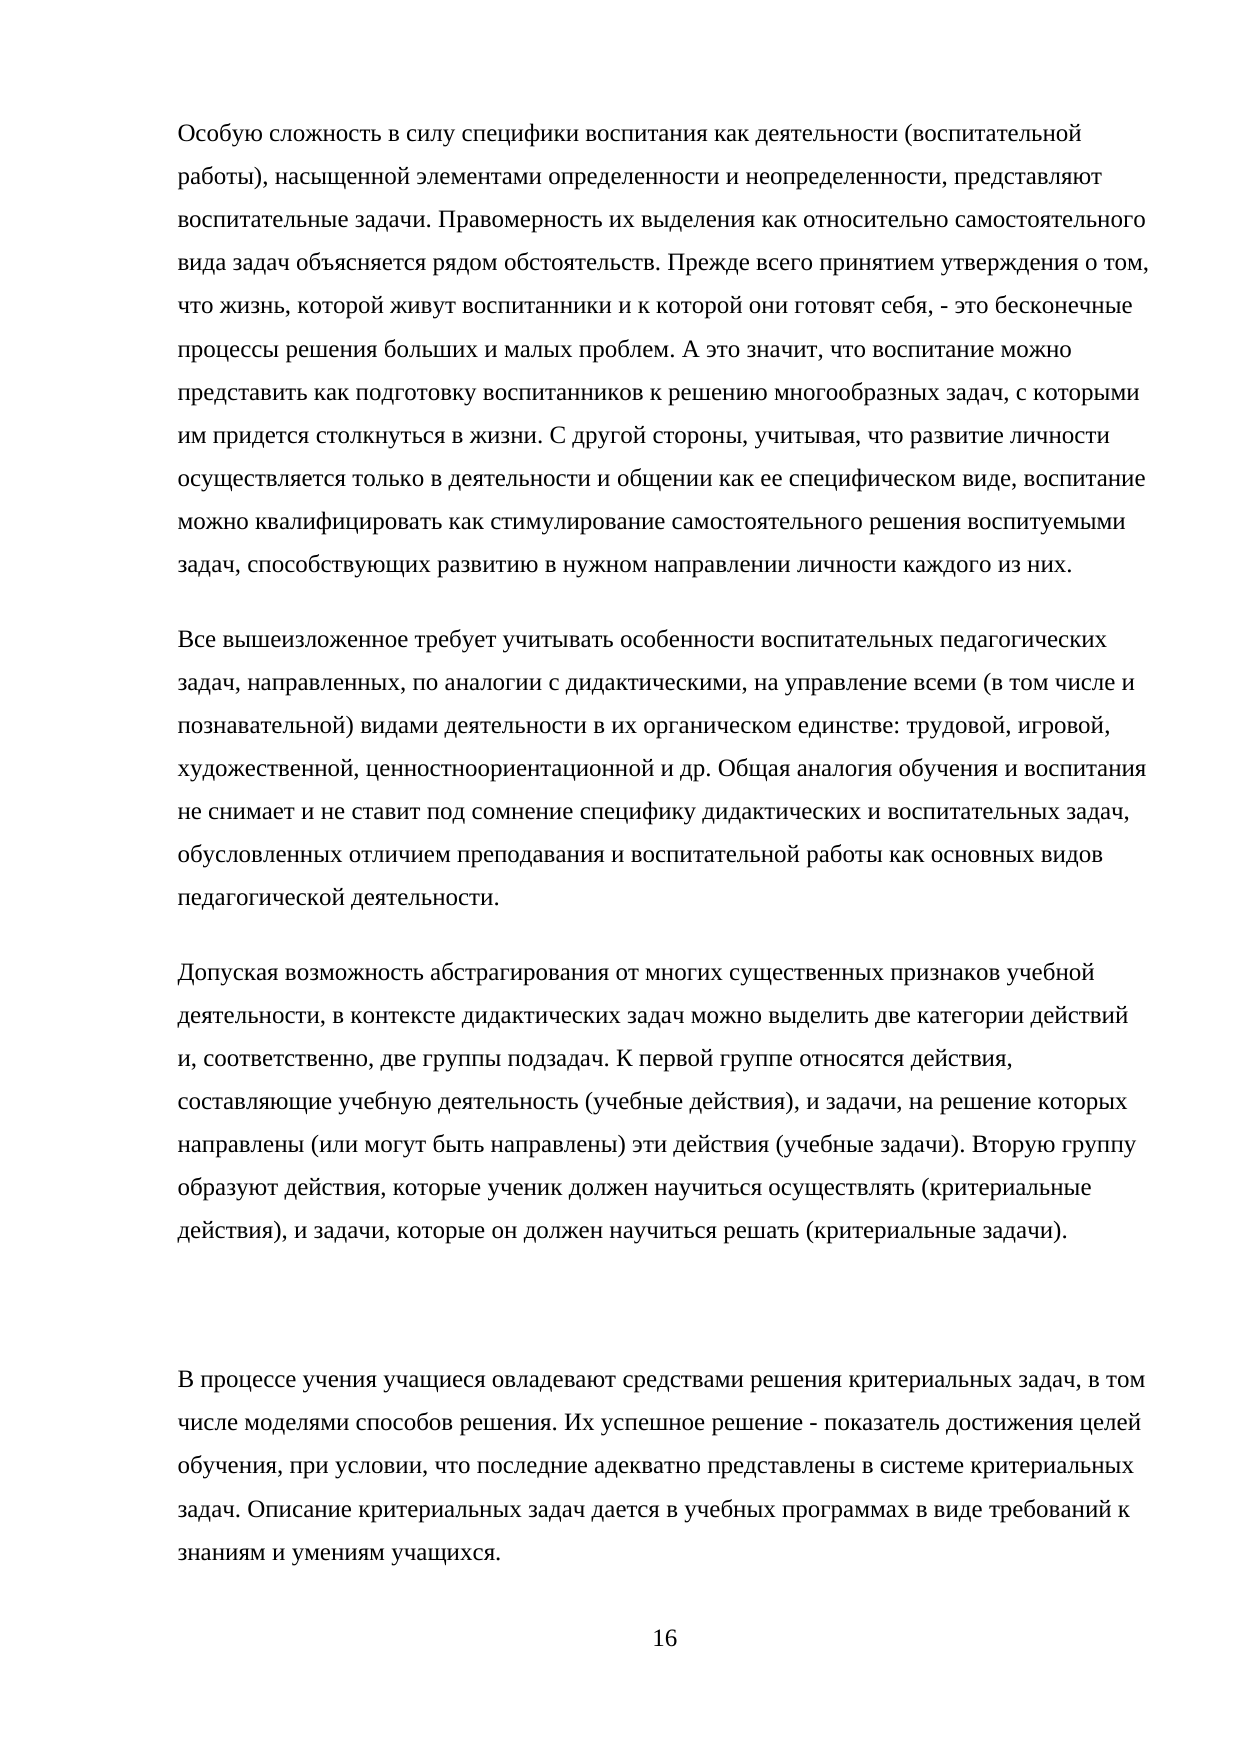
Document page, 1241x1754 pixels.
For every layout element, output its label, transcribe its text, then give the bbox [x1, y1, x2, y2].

text Особую сложность в силу специфики воспитания как деятельности (воспитательной работы), насыщенной элементами определенности и неопределенности, представляют воспитательные задачи. Правомерность их выделения как относительно самостоятельного вида задач объясняется рядом обстоятельств. Прежде всего принятием утверждения о том, что жизнь, которой живут воспитанники и к которой они готовят себя, - это бесконечные процессы решения больших и малых проблем. А это значит, что воспитание можно представить как подготовку воспитанников к решению многообразных задач, с которыми им придется столкнуться в жизни. С другой стороны, учитывая, что развитие личности осуществляется только в деятельности и общении как ее специфическом виде, воспитание можно квалифицировать как стимулирование самостоятельного решения воспитуемыми задач, способствующих развитию в нужном направлении личности каждого из них. [177, 118, 1152, 578]
text Все вышеизложенное требует учитывать особенности воспитательных педагогических задач, направленных, по аналогии с дидактическими, на управление всеми (в том числе и познавательной) видами деятельности в их органическом единстве: трудовой, игровой, художественной, ценностноориентационной и др. Общая аналогия обучения и воспитания не снимает и не ставит под сомнение специфику дидактических и воспитательных задач, обусловленных отличием преподавания и воспитательной работы как основных видов педагогической деятельности. [177, 624, 1152, 911]
text Допуская возможность абстрагирования от многих существенных признаков учебной деятельности, в контексте дидактических задач можно выделить две категории действий и, соответственно, две группы подзадач. К первой группе относятся действия, составляющие учебную деятельность (учебные действия), и задачи, на решение которых направлены (или могут быть направлены) эти действия (учебные задачи). Вторую группу образуют действия, которые ученик должен научиться осуществлять (критериальные действия), и задачи, которые он должен научиться решать (критериальные задачи). [177, 957, 1152, 1244]
text В процессе учения учащиеся овладевают средствами решения критериальных задач, в том числе моделями способов решения. Их успешное решение - показатель достижения целей обучения, при условии, что последние адекватно представлены в системе критериальных задач. Описание критериальных задач дается в учебных программах в виде требований к знаниям и умениям учащихся. [177, 1364, 1152, 1566]
